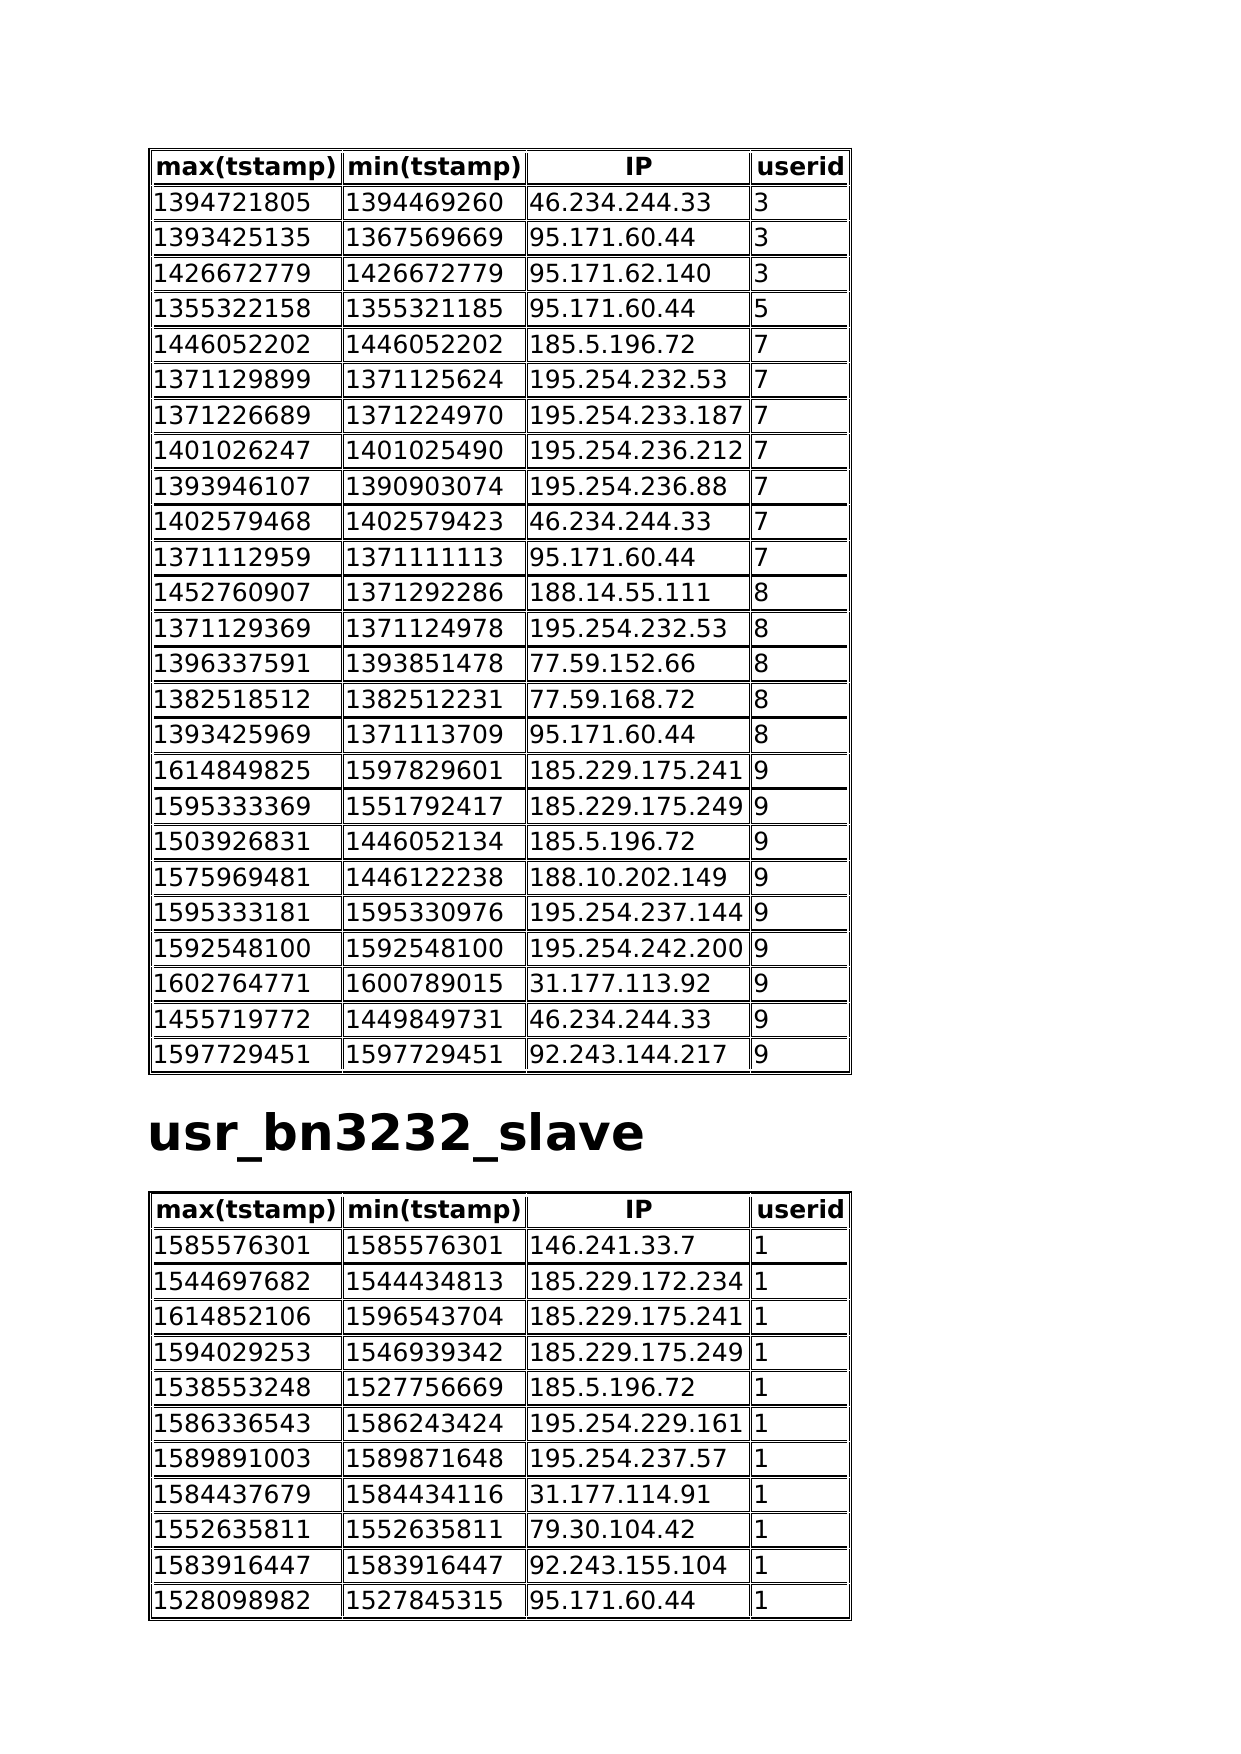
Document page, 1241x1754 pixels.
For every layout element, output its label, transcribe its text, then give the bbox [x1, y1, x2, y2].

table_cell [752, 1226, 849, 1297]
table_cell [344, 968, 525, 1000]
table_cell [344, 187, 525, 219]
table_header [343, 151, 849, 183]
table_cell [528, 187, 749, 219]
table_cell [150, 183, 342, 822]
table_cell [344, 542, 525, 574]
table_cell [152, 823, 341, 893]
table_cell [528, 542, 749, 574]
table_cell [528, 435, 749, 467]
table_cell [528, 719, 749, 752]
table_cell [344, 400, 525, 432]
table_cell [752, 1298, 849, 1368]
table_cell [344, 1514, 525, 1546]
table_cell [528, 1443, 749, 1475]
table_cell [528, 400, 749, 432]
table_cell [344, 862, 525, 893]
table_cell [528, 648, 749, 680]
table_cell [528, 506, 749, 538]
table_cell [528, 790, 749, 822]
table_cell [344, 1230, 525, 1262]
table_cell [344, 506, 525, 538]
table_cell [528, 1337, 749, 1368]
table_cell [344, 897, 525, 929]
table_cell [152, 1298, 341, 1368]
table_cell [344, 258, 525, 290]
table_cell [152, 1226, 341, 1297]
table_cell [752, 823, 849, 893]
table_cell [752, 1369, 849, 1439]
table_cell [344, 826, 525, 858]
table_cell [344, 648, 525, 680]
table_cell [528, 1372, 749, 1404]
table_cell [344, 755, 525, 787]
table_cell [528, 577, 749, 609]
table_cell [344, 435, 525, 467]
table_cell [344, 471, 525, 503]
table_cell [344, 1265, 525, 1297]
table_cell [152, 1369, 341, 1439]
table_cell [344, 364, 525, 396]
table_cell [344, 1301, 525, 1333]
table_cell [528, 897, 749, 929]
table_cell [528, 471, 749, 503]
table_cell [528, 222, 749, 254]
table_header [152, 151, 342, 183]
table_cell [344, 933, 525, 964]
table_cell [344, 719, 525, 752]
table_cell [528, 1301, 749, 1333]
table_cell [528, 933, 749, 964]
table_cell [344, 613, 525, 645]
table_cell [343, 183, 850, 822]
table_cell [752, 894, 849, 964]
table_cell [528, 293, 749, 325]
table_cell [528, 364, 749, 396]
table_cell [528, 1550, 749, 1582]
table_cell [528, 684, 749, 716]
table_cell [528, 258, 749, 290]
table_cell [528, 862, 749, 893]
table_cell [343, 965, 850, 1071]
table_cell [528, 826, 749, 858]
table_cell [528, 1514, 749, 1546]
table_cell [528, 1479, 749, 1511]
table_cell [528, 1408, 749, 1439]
text usr_bn3232_slave [148, 1103, 1093, 1162]
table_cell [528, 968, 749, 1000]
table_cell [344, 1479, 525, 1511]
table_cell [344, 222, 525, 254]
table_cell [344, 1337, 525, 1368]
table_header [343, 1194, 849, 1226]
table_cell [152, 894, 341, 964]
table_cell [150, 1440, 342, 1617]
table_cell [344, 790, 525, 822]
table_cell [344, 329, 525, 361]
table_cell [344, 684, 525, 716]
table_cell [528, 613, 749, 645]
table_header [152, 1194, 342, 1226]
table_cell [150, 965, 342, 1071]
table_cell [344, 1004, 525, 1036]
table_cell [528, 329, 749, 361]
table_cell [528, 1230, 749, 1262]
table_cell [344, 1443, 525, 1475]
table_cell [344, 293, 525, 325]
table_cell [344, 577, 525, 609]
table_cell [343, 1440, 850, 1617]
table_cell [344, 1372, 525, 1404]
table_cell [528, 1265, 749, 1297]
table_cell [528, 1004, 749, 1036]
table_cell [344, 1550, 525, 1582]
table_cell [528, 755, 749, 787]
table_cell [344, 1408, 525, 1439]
